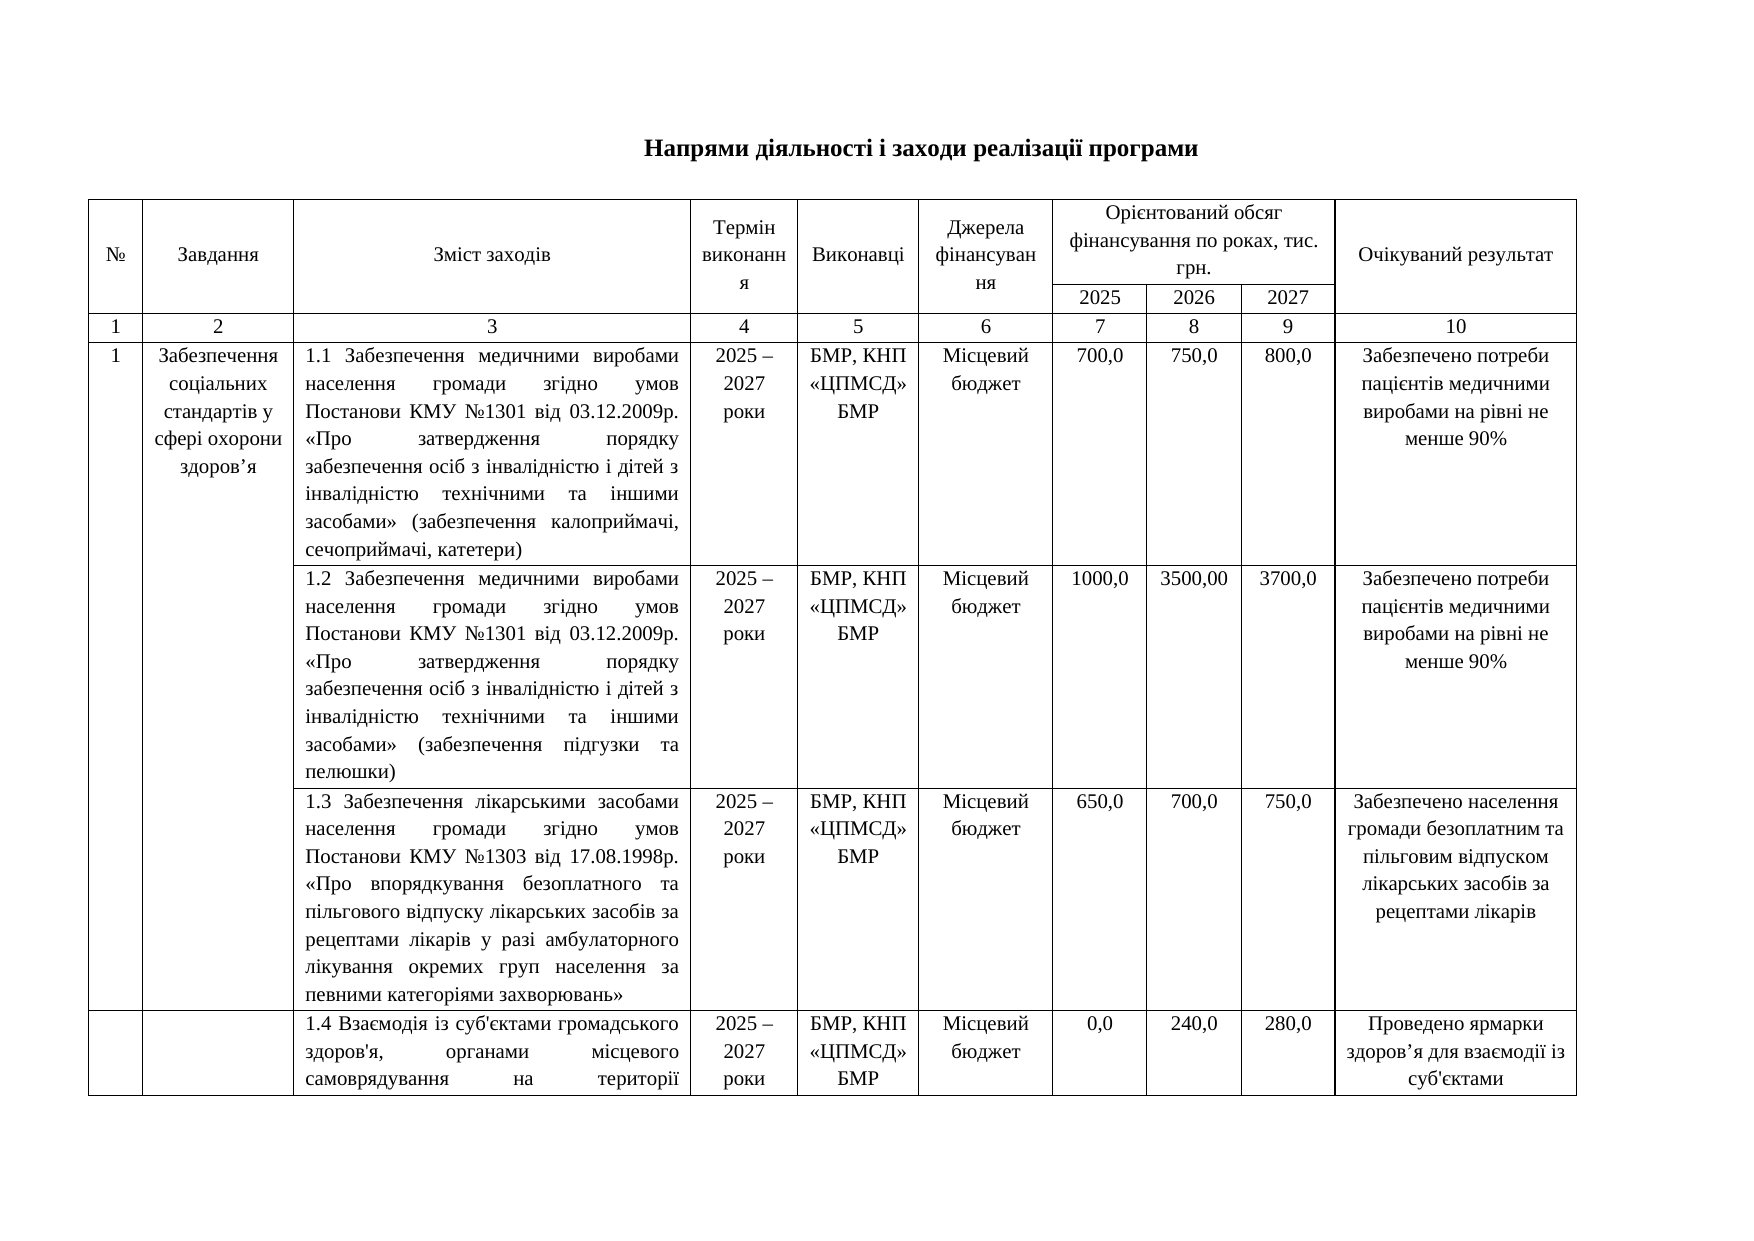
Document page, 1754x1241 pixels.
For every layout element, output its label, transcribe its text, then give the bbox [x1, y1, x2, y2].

table_cell 4 [691, 314, 797, 342]
table_cell [89, 1011, 142, 1095]
table_cell Забезпечено потреби пацієнтів медичними виробами на рівні не менше 90% [1336, 343, 1576, 565]
table_cell 2027 [1242, 285, 1334, 313]
table_header Завдання [143, 200, 293, 313]
table_cell 2 [143, 314, 293, 342]
table_cell 1.2 Забезпечення медичними виробами населення громади згідно умов Постанови КМУ №1301 від 03.12.2009р. «Про затвердження порядку забезпечення осіб з інвалідністю і дітей з інвалідністю технічними та іншими засобами» (забезпечення підгузки та пелюшки) [294, 566, 690, 787]
table_header Виконавці [798, 200, 918, 313]
table_cell 1 [89, 314, 142, 342]
table_cell Місцевий бюджет [919, 566, 1052, 787]
table_cell [143, 1011, 293, 1095]
table_cell 8 [1147, 314, 1241, 342]
table_cell 2025 – 2027 роки [691, 566, 797, 787]
table_cell 6 [919, 314, 1052, 342]
text Напрями діяльності і заходи реалізації програми [177, 133, 1665, 162]
table_cell 280,0 [1242, 1011, 1334, 1095]
table_cell 700,0 [1147, 789, 1241, 1010]
table_cell БМР, КНП «ЦПМСД» БМР [798, 566, 918, 787]
table_cell Забезпечено населення громади безоплатним та пільговим відпуском лікарських засобів за рецептами лікарів [1336, 789, 1576, 1010]
table_header Очікуваний результат [1336, 200, 1576, 313]
table_cell 650,0 [1053, 789, 1146, 1010]
table_cell 3 [294, 314, 690, 342]
table_cell 1.1 Забезпечення медичними виробами населення громади згідно умов Постанови КМУ №1301 від 03.12.2009р. «Про затвердження порядку забезпечення осіб з інвалідністю і дітей з інвалідністю технічними та іншими засобами» (забезпечення калоприймачі, сечоприймачі, катетери) [294, 343, 690, 565]
table_header Джерела фінансування [919, 200, 1052, 313]
table_cell Місцевий бюджет [919, 343, 1052, 565]
table_cell 0,0 [1053, 1011, 1146, 1095]
table_cell Місцевий бюджет [919, 789, 1052, 1010]
table_cell 7 [1053, 314, 1146, 342]
table_cell 2025 – 2027 роки [691, 789, 797, 1010]
table_cell 9 [1242, 314, 1334, 342]
table_cell 2025 – 2027 роки [691, 1011, 797, 1095]
table_cell 10 [1336, 314, 1576, 342]
table_header Зміст заходів [294, 200, 690, 313]
table_cell 750,0 [1147, 343, 1241, 565]
table_cell 700,0 [1053, 343, 1146, 565]
table_cell Забезпечення соціальних стандартів у сфері охорони здоров’я [143, 343, 293, 1010]
table_cell БМР, КНП «ЦПМСД» БМР [798, 789, 918, 1010]
table_cell 2026 [1147, 285, 1241, 313]
table_cell 750,0 [1242, 789, 1334, 1010]
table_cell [294, 1011, 690, 1095]
table_cell 2025 – 2027 роки [691, 343, 797, 565]
table_header Термін виконання [691, 200, 797, 313]
table_cell 2025 [1053, 285, 1146, 313]
table_cell 5 [798, 314, 918, 342]
table_cell Забезпечено потреби пацієнтів медичними виробами на рівні не менше 90% [1336, 566, 1576, 787]
table_cell БМР, КНП «ЦПМСД» БМР [798, 343, 918, 565]
table_cell 3500,00 [1147, 566, 1241, 787]
table_cell 240,0 [1147, 1011, 1241, 1095]
table_header № [89, 200, 142, 313]
table_cell 3700,0 [1242, 566, 1334, 787]
table_cell 1000,0 [1053, 566, 1146, 787]
table_cell 1.3 Забезпечення лікарськими засобами населення громади згідно умов Постанови КМУ №1303 від 17.08.1998р. «Про впорядкування безоплатного та пільгового відпуску лікарських засобів за рецептами лікарів у разі амбулаторного лікування окремих груп населення за певними категоріями захворювань» [294, 789, 690, 1010]
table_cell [1336, 1011, 1576, 1095]
table_header Орієнтований обсяг фінансування по роках, тис. грн. [1053, 200, 1334, 283]
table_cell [798, 1011, 918, 1095]
table_cell 1 [89, 343, 142, 1010]
table_cell 800,0 [1242, 343, 1334, 565]
table_cell Місцевий бюджет [919, 1011, 1052, 1095]
